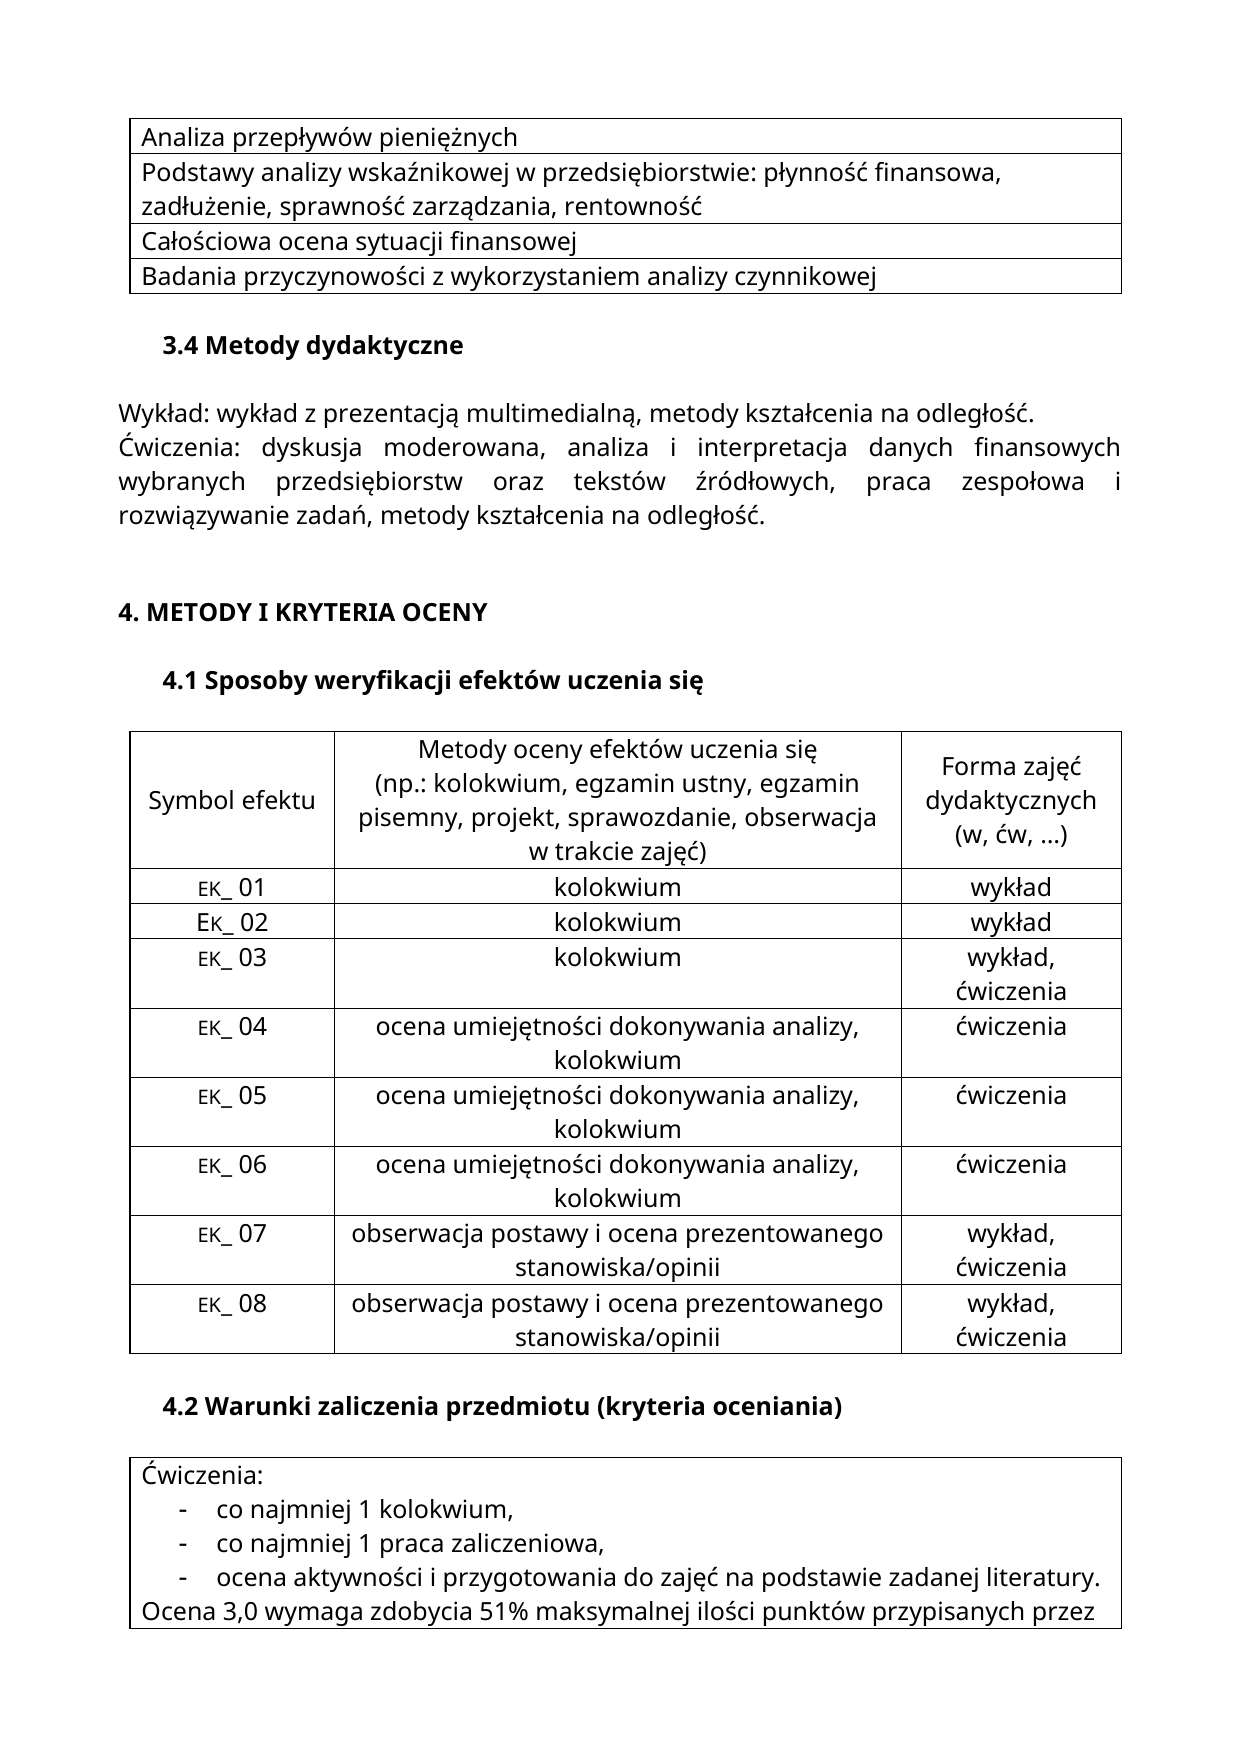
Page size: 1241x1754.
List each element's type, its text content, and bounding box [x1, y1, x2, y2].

table_cell wykład, ćwiczenia [902, 1216, 1121, 1284]
table_cell Analiza przepływów pieniężnych [131, 119, 1121, 153]
table_cell Ek_ 02 [131, 904, 334, 938]
table_cell ćwiczenia [902, 1078, 1121, 1146]
table_cell wykład [902, 869, 1121, 903]
text 4.1 Sposoby weryfikacji efektów uczenia się [162, 663, 1122, 697]
text 4.2 Warunki zaliczenia przedmiotu (kryteria oceniania) [162, 1388, 1122, 1422]
table_cell obserwacja postawy i ocena prezentowanego stanowiska/opinii [335, 1285, 901, 1353]
table_cell ćwiczenia [902, 1009, 1121, 1077]
text Wykład: wykład z prezentacją multimedialną, metody kształcenia na odległość. [118, 396, 1122, 430]
table_cell wykład, ćwiczenia [902, 1285, 1121, 1353]
table_cell wykład [902, 904, 1121, 938]
text 4. METODY I KRYTERIA OCENY [118, 594, 1122, 629]
table_cell ćwiczenia [902, 1147, 1121, 1215]
table_cell ek_ 04 [131, 1009, 334, 1077]
text Ćwiczenia: dyskusja moderowana, analiza i interpretacja danych finansowych wybranych przedsiębiorstw oraz tekstów źródłowych, praca zespołowa i rozwiązywanie zadań, metody kształcenia na odległość. [118, 430, 1122, 532]
table_cell ocena umiejętności dokonywania analizy, kolokwium [335, 1078, 901, 1146]
table_cell Całościowa ocena sytuacji finansowej [131, 224, 1121, 257]
table_header Forma zajęć dydaktycznych (w, ćw, …) [902, 732, 1121, 868]
table_cell Podstawy analizy wskaźnikowej w przedsiębiorstwie: płynność finansowa, zadłużenie, sprawność zarządzania, rentowność [131, 154, 1121, 222]
table_cell obserwacja postawy i ocena prezentowanego stanowiska/opinii [335, 1216, 901, 1284]
table_cell kolokwium [335, 939, 901, 1007]
table_header Metody oceny efektów uczenia się (np.: kolokwium, egzamin ustny, egzamin pisemny, projekt, sprawozdanie, obserwacja w trakcie zajęć) [335, 732, 901, 868]
table_cell ek_ 05 [131, 1078, 334, 1146]
text 3.4 Metody dydaktyczne [162, 328, 1122, 362]
table_cell kolokwium [335, 904, 901, 938]
table_cell Badania przyczynowości z wykorzystaniem analizy czynnikowej [131, 259, 1121, 293]
table_header Symbol efektu [131, 732, 334, 868]
table_cell ek_ 07 [131, 1216, 334, 1284]
table_cell ek_ 03 [131, 939, 334, 1007]
table_cell wykład, ćwiczenia [902, 939, 1121, 1007]
table_cell kolokwium [335, 869, 901, 903]
table_cell ocena umiejętności dokonywania analizy, kolokwium [335, 1147, 901, 1215]
table_cell ek_ 06 [131, 1147, 334, 1215]
table_cell ek_ 08 [131, 1285, 334, 1353]
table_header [131, 1458, 1121, 1628]
table_cell ocena umiejętności dokonywania analizy, kolokwium [335, 1009, 901, 1077]
table_cell ek_ 01 [131, 869, 334, 903]
